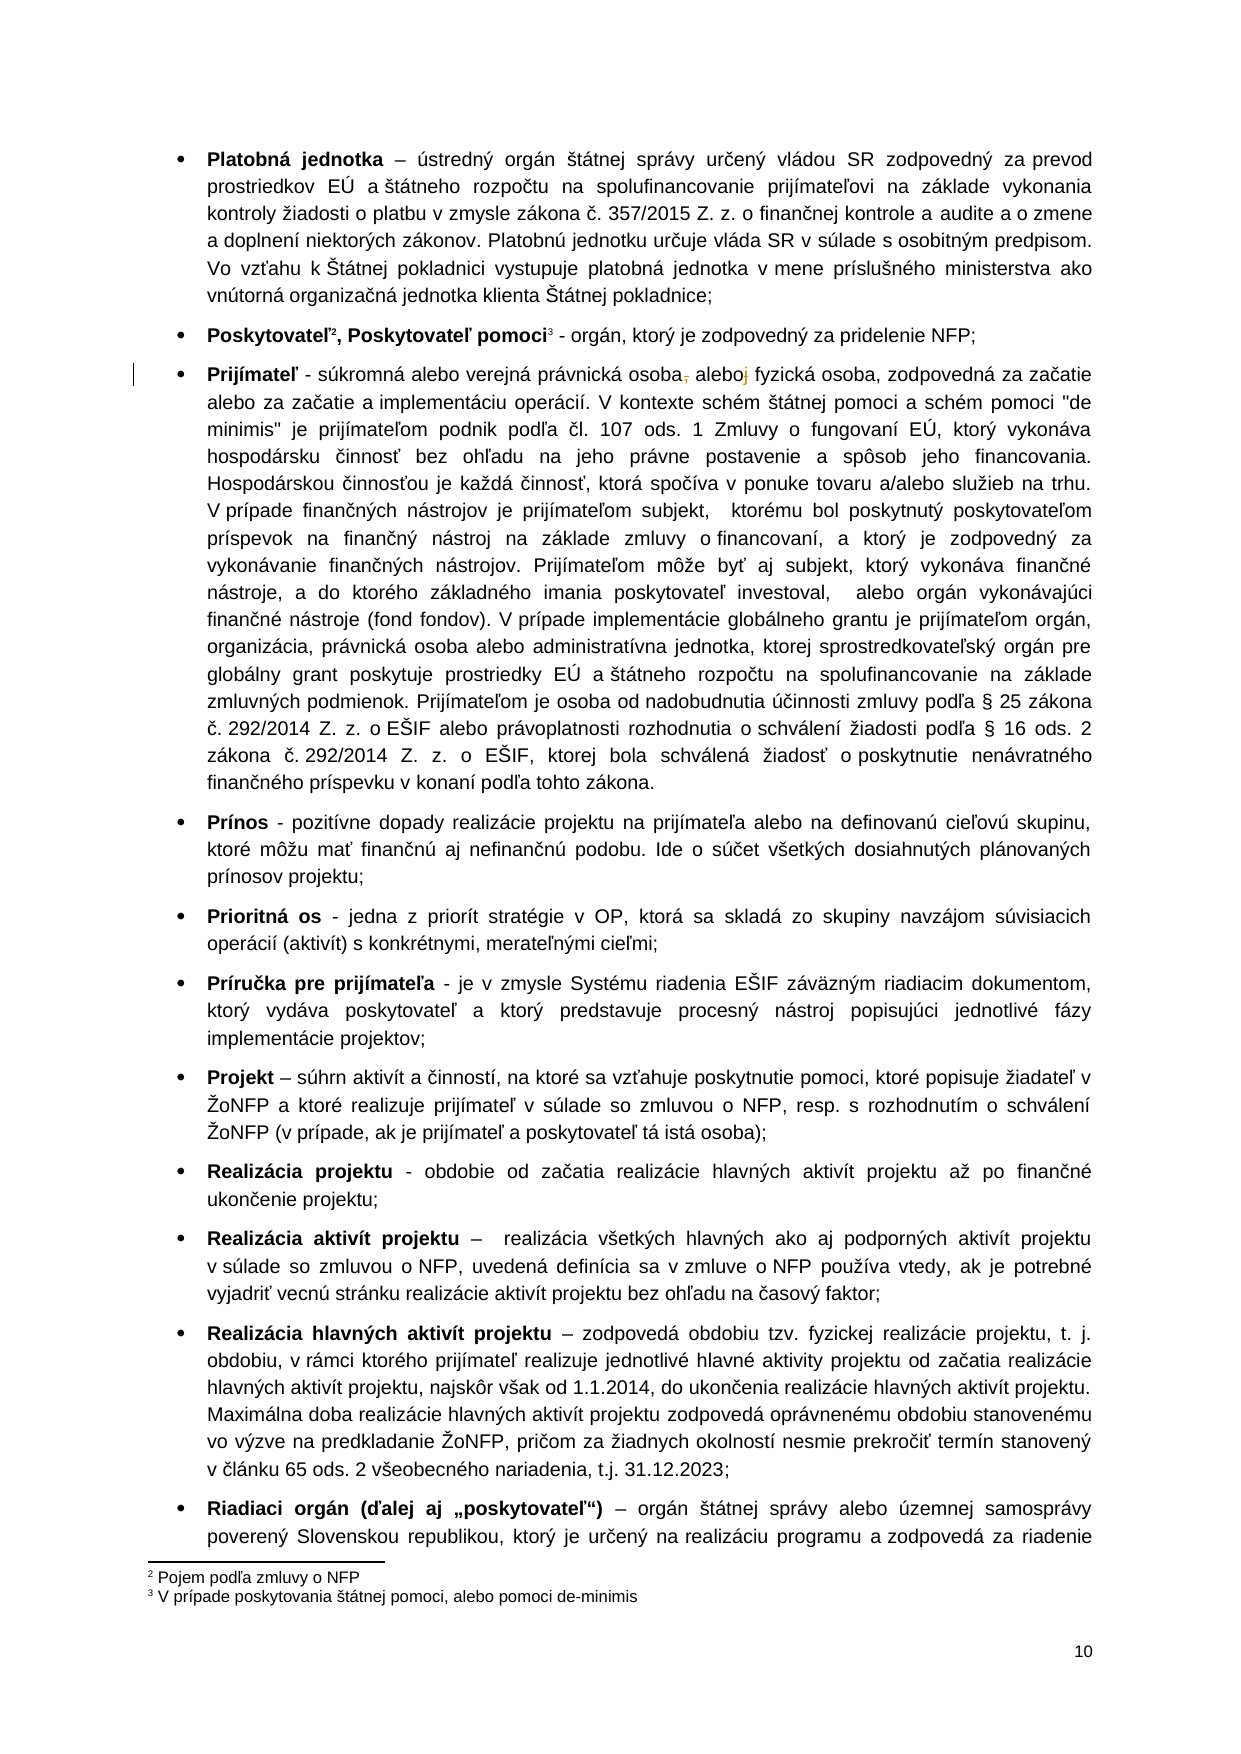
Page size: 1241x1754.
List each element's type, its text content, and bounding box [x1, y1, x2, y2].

text Poskytovateľ, Poskytovateľ pomoci - orgán, ktorý je zodpovedný za pridelenie NFP; [177, 323, 1092, 346]
text Realizácia projektu - obdobie od začatia realizácie hlavných aktivít projektu až po finančné ukončenie projektu; [177, 1160, 1092, 1210]
text Príručka pre prijímateľa - je v zmysle Systému riadenia EŠIF záväzným riadiacim dokumentom, ktorý vydáva poskytovateľ a ktorý predstavuje procesný nástroj popisujúci jednotlivé fázy implementácie projektov; [177, 972, 1092, 1049]
text Realizácia hlavných aktivít projektu – zodpovedá obdobiu tzv. fyzickej realizácie projektu, t. j. obdobiu, v rámci ktorého prijímateľ realizuje jednotlivé hlavné aktivity projektu od začatia realizácie hlavných aktivít projektu, najskôr však od 1.1.2014, do ukončenia realizácie hlavných aktivít projektu. Maximálna doba realizácie hlavných aktivít projektu zodpovedá oprávnenému obdobiu stanovenému vo výzve na predkladanie ŽoNFP, pričom za žiadnych okolností nesmie prekročiť termín stanovený v článku 65 ods. 2 všeobecného nariadenia, t.j. 31.12.2023; [177, 1321, 1092, 1480]
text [177, 1497, 1092, 1547]
text Realizácia aktivít projektu – realizácia všetkých hlavných ako aj podporných aktivít projektu v súlade so zmluvou o NFP, uvedená definícia sa v zmluve o NFP používa vtedy, ak je potrebné vyjadriť vecnú stránku realizácie aktivít projektu bez ohľadu na časový faktor; [177, 1227, 1092, 1304]
text Projekt – súhrn aktivít a činností, na ktoré sa vzťahuje poskytnutie pomoci, ktoré popisuje žiadateľ v ŽoNFP a ktoré realizuje prijímateľ v súlade so zmluvou o NFP, resp. s rozhodnutím o schválení ŽoNFP (v prípade, ak je prijímateľ a poskytovateľ tá istá osoba); [177, 1066, 1092, 1143]
text Prioritná os - jedna z priorít stratégie v OP, ktorá sa skladá zo skupiny navzájom súvisiacich operácií (aktivít) s konkrétnymi, merateľnými cieľmi; [177, 905, 1092, 955]
text Prínos - pozitívne dopady realizácie projektu na prijímateľa alebo na definovanú cieľovú skupinu, ktoré môžu mať finančnú aj nefinančnú podobu. Ide o súčet všetkých dosiahnutých plánovaných prínosov projektu; [177, 811, 1092, 888]
text Platobná jednotka – ústredný orgán štátnej správy určený vládou SR zodpovedný za prevod prostriedkov EÚ a štátneho rozpočtu na spolufinancovanie prijímateľovi na základe vykonania kontroly žiadosti o platbu v zmysle zákona č. 357/2015 Z. z. o finančnej kontrole a audite a o zmene a doplnení niektorých zákonov. Platobnú jednotku určuje vláda SR v súlade s osobitným predpisom. Vo vzťahu k Štátnej pokladnici vystupuje platobná jednotka v mene príslušného ministerstva ako vnútorná organizačná jednotka klienta Štátnej pokladnice; [177, 148, 1092, 306]
text Prijímateľ - súkromná alebo verejná právnická osoba alebo fyzická osoba, zodpovedná za začatie alebo za začatie a implementáciu operácií. V kontexte schém štátnej pomoci a schém pomoci "de minimis" je prijímateľom podnik podľa čl. 107 ods. 1 Zmluvy o fungovaní EÚ, ktorý vykonáva hospodársku činnosť bez ohľadu na jeho právne postavenie a spôsob jeho financovania. Hospodárskou činnosťou je každá činnosť, ktorá spočíva v ponuke tovaru a/alebo služieb na trhu. V prípade finančných nástrojov je prijímateľom subjekt, ktorému bol poskytnutý poskytovateľom príspevok na finančný nástroj na základe zmluvy o financovaní, a ktorý je zodpovedný za vykonávanie finančných nástrojov. Prijímateľom môže byť aj subjekt, ktorý vykonáva finančné nástroje, a do ktorého základného imania poskytovateľ investoval, alebo orgán vykonávajúci finančné nástroje (fond fondov). V prípade implementácie globálneho grantu je prijímateľom orgán, organizácia, právnická osoba alebo administratívna jednotka, ktorej sprostredkovateľský orgán pre globálny grant poskytuje prostriedky EÚ a štátneho rozpočtu na spolufinancovanie na základe zmluvných podmienok. Prijímateľom je osoba od nadobudnutia účinnosti zmluvy podľa § 25 zákona č. 292/2014 Z. z. o EŠIF alebo právoplatnosti rozhodnutia o schválení žiadosti podľa § 16 ods. 2 zákona č. 292/2014 Z. z. o EŠIF, ktorej bola schválená žiadosť o poskytnutie nenávratného finančného príspevku v konaní podľa tohto zákona. [177, 363, 1092, 794]
